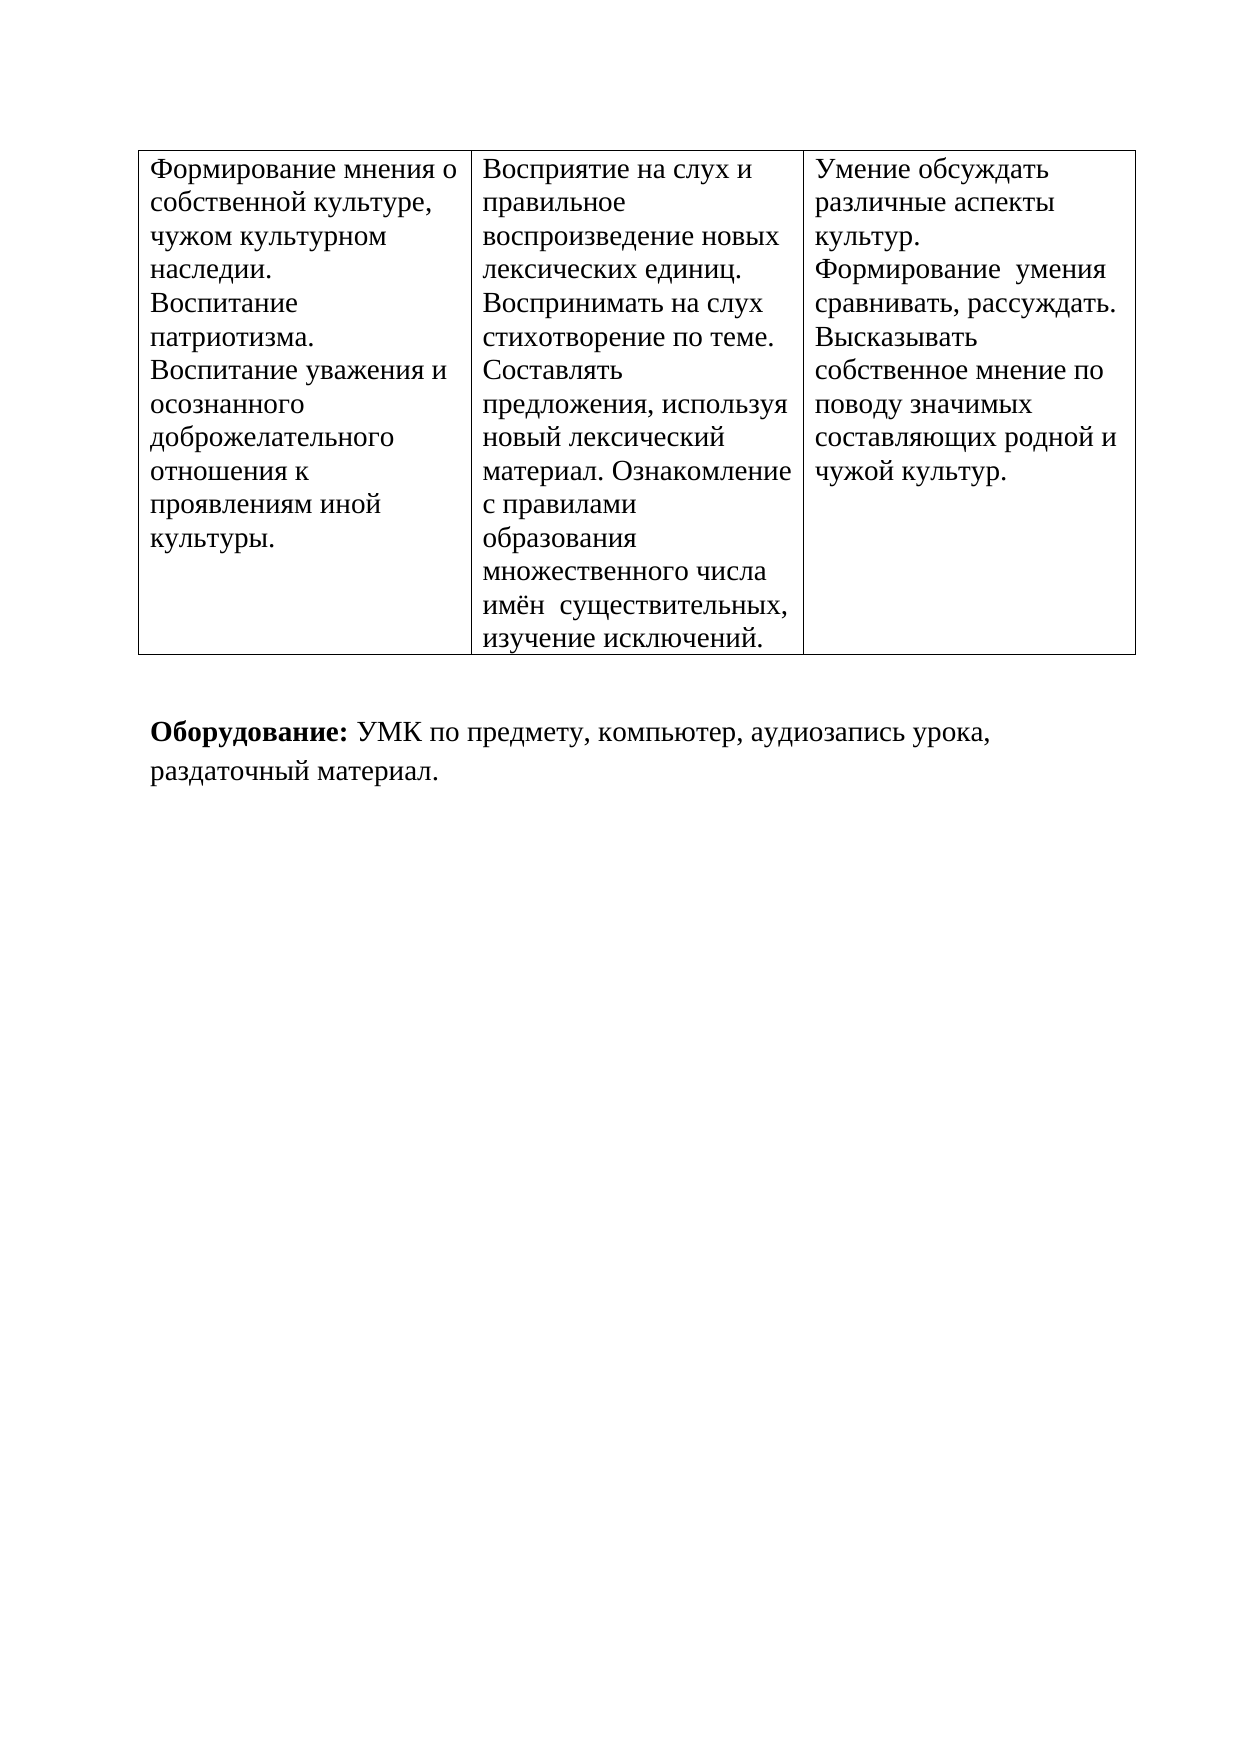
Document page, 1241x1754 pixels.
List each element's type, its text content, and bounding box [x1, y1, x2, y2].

table_cell Формирование мнения о собственной культуре, чужом культурном наследии. Воспитание патриотизма. Воспитание уважения и осознанного доброжелательного отношения к проявлениям иной культуры. [139, 151, 471, 654]
text Оборудование: УМК по предмету, компьютер, аудиозапись урока, раздаточный материал. [150, 714, 1128, 787]
table_cell Умение обсуждать различные аспекты культур. Формирование умения сравнивать, рассуждать. Высказывать собственное мнение по поводу значимых составляющих родной и чужой культур. [804, 151, 1135, 654]
table_cell Восприятие на слух и правильное воспроизведение новых лексических единиц. Воспринимать на слух стихотворение по теме. Составлять предложения, используя новый лексический материал. Ознакомление с правилами образования множественного числа имён существительных, изучение исключений. [472, 151, 803, 654]
